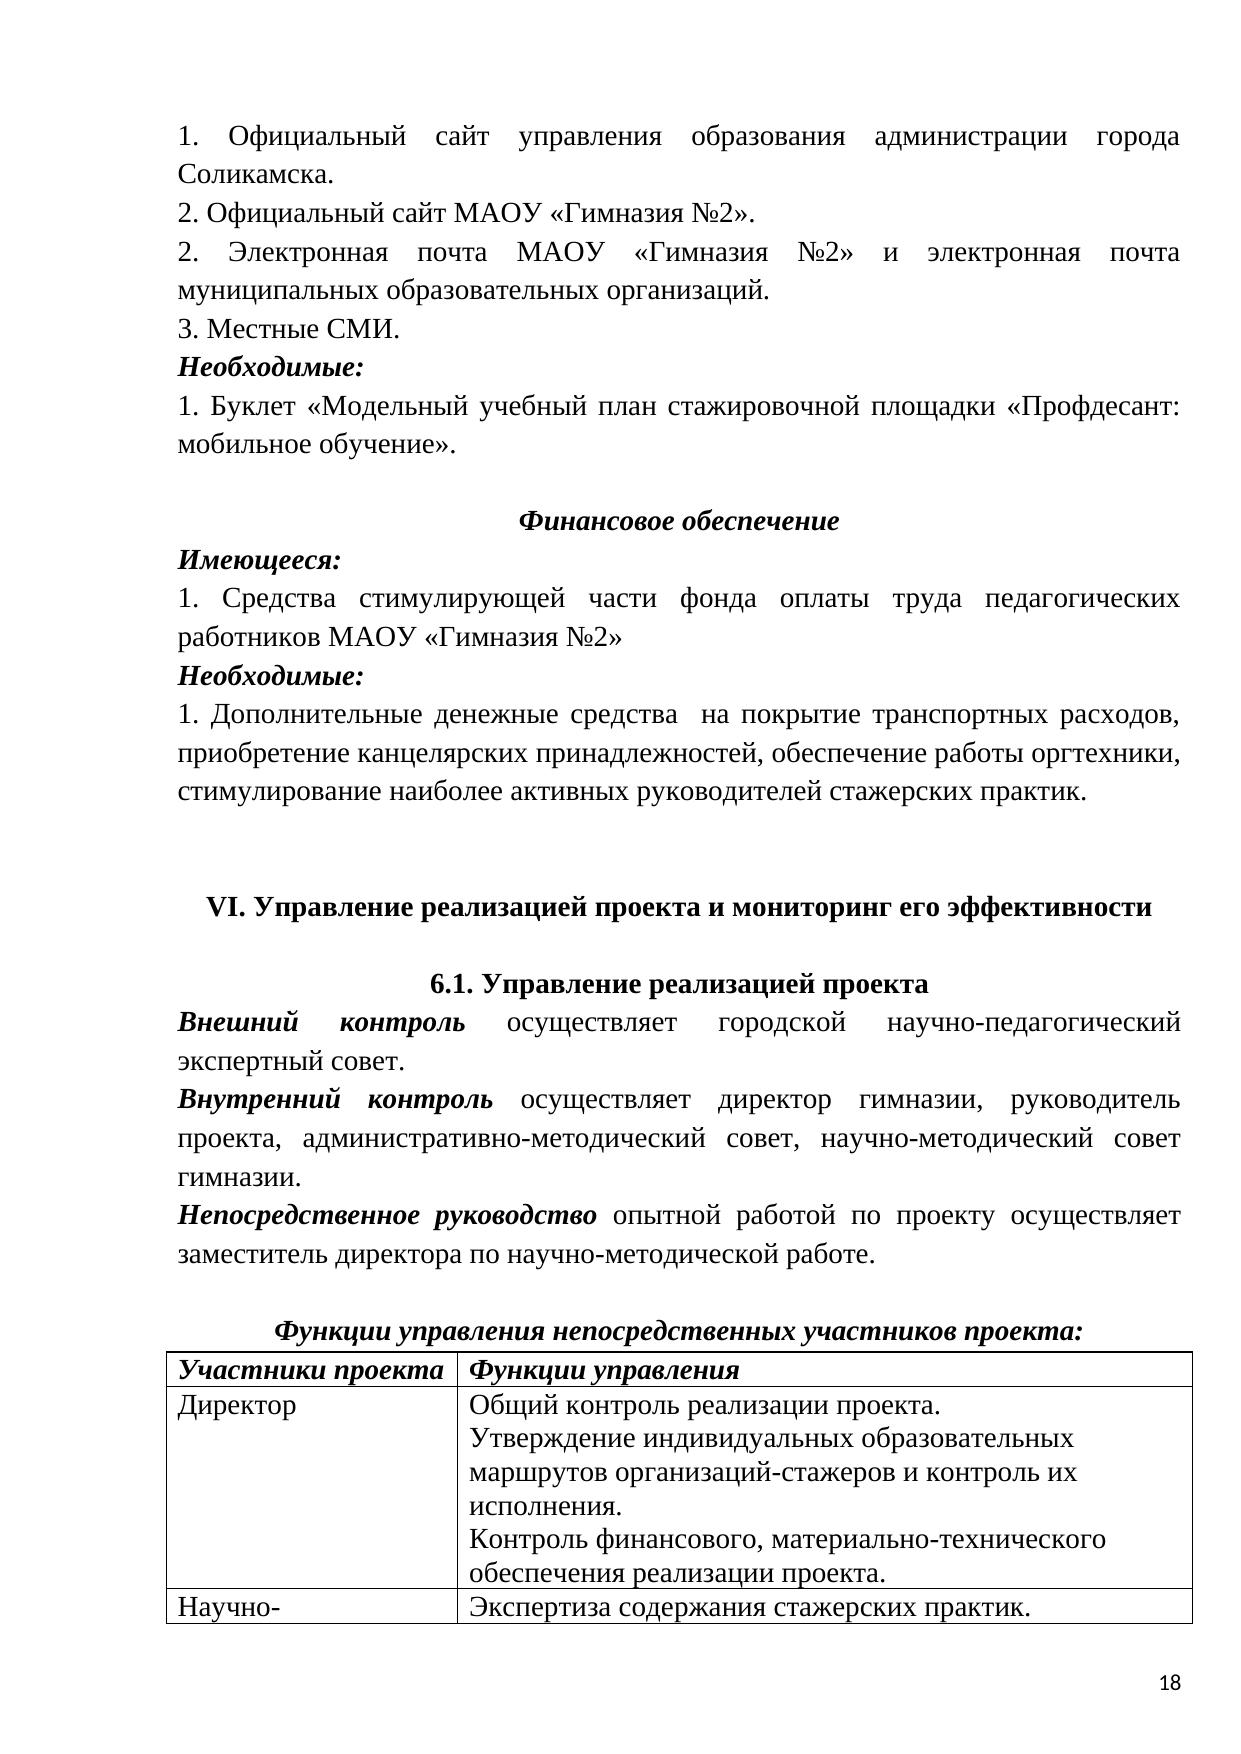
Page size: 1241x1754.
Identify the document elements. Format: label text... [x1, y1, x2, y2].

table_cell Директор [167, 1387, 457, 1588]
text Функции управления непосредственных участников проекта: [177, 1313, 1181, 1346]
text 1. Дополнительные денежные средства на покрытие транспортных расходов, приобретение канцелярских принадлежностей, обеспечение работы оргтехники, стимулирование наиболее активных руководителей стажерских практик. [177, 696, 1181, 807]
text 2. Электронная почта МАОУ «Гимназия №2» и электронная почта муниципальных образовательных организаций. [177, 234, 1181, 306]
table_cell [458, 1589, 1192, 1623]
text Внутренний контроль осуществляет директор гимназии, руководитель проекта, административно-методический совет, научно-методический совет гимназии. [177, 1082, 1181, 1192]
table_header Функции управления [458, 1353, 1192, 1386]
text 2. Официальный сайт МАОУ «Гимназия №2». [177, 195, 1181, 229]
text 1. Официальный сайт управления образования администрации города Соликамска. [177, 118, 1181, 190]
text 6.1. Управление реализацией проекта [177, 966, 1181, 999]
text Внешний контроль осуществляет городской научно-педагогический экспертный совет. [177, 1004, 1181, 1077]
text Необходимые: [177, 658, 1181, 691]
table_cell Общий контроль реализации проекта. Утверждение индивидуальных образовательных маршрутов организаций-стажеров и контроль их исполнения. Контроль финансового, материально-технического обеспечения реализации проекта. [458, 1387, 1192, 1588]
text VI. Управление реализацией проекта и мониторинг его эффективности [177, 889, 1181, 922]
text 3. Местные СМИ. [177, 311, 1181, 344]
text 1. Средства стимулирующей части фонда оплаты труда педагогических работников МАОУ «Гимназия №2» [177, 581, 1181, 653]
text Необходимые: [177, 349, 1181, 383]
text Имеющееся: [177, 542, 1181, 576]
text Финансовое обеспечение [177, 503, 1181, 537]
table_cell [167, 1589, 457, 1623]
text 1. Буклет «Модельный учебный план стажировочной площадки «Профдесант: мобильное обучение». [177, 388, 1181, 460]
table_header Участники проекта [167, 1353, 457, 1386]
text Непосредственное руководство опытной работой по проекту осуществляет заместитель директора по научно-методической работе. [177, 1197, 1181, 1269]
